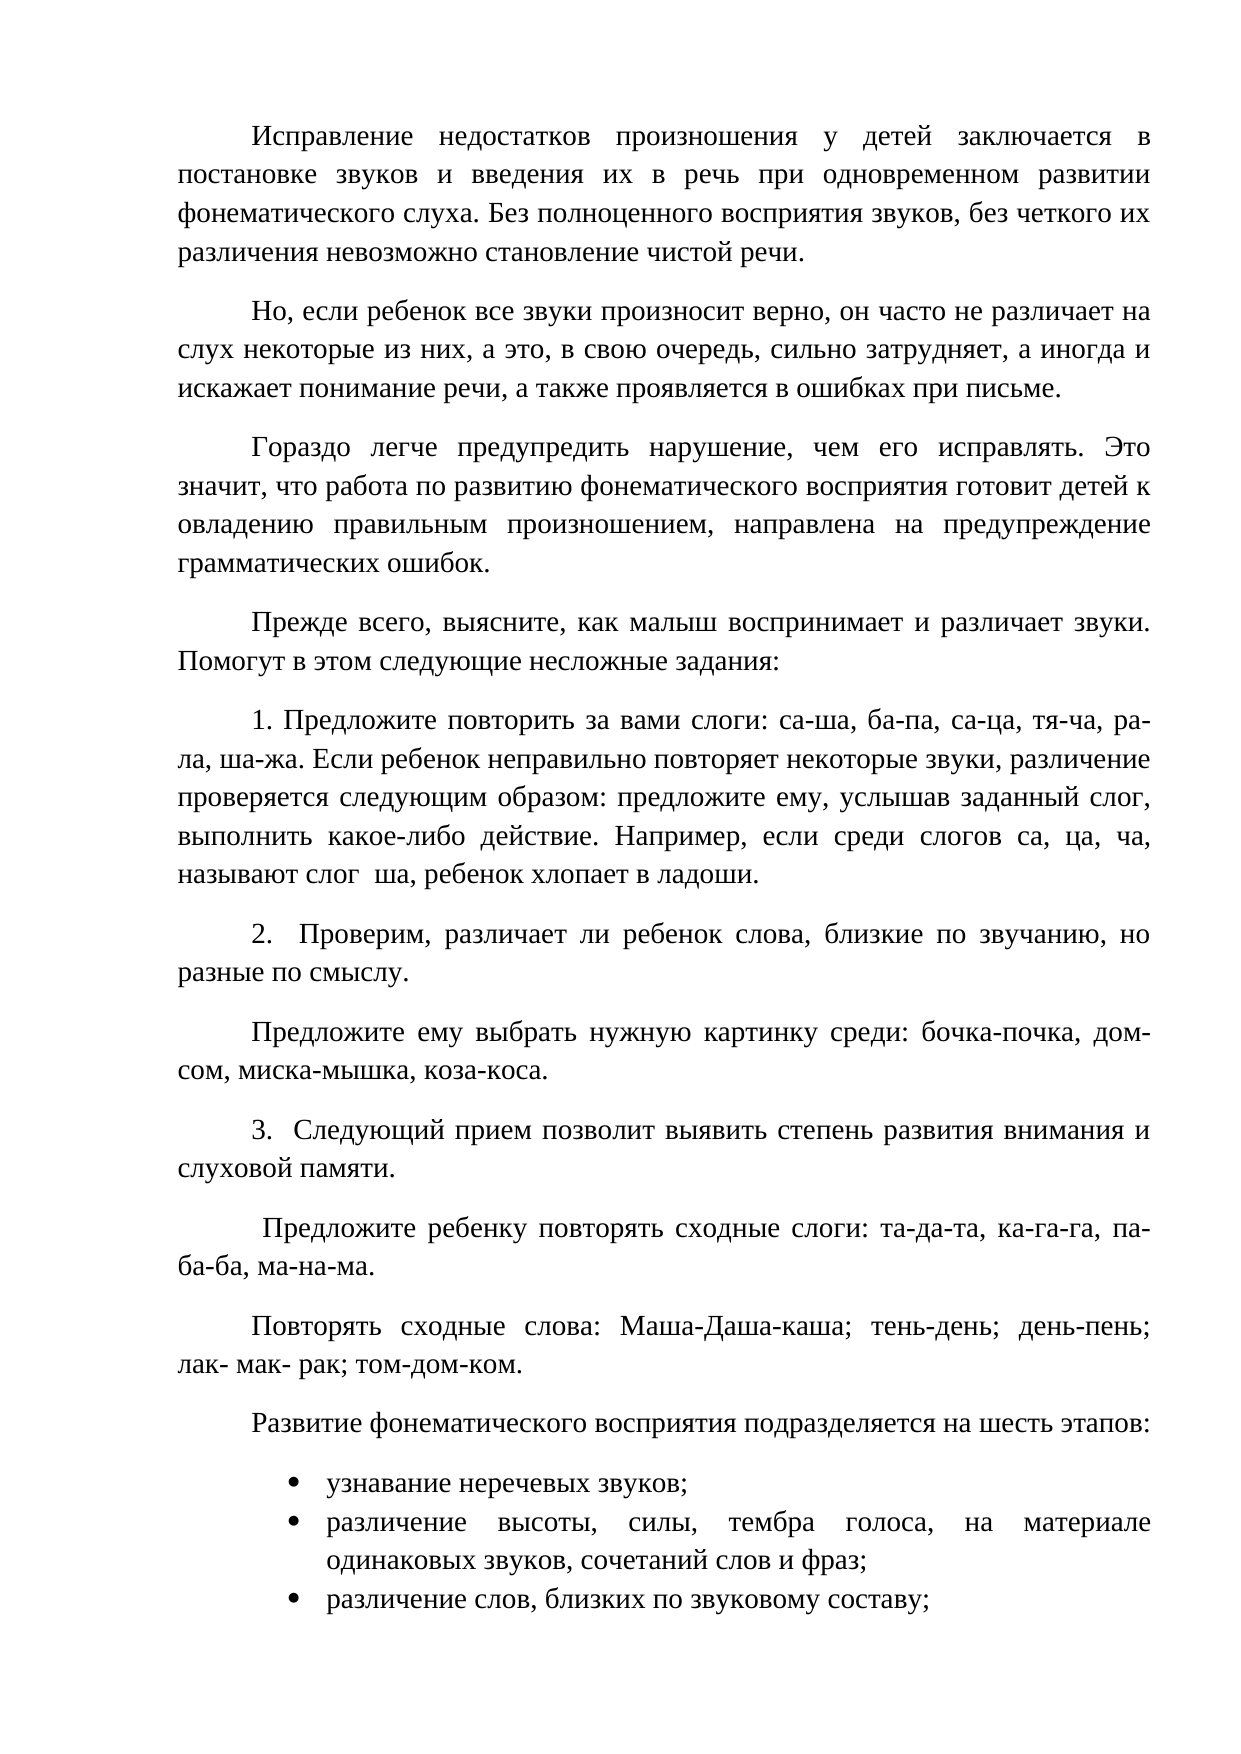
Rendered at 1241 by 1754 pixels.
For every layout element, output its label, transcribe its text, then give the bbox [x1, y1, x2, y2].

text Исправление недостатков произношения у детей заключается в постановке звуков и введения их в речь при одновременном развитии фонематического слуха. Без полноценного восприятия звуков, без четкого их различения невозможно становление чистой речи. [177, 118, 1152, 267]
text Гораздо легче предупредить нарушение, чем его исправлять. Это значит, что работа по развитию фонематического восприятия готовит детей к овладению правильным произношением, направлена на предупреждение грамматических ошибок. [177, 429, 1152, 579]
list различение высоты, силы, тембра голоса, на материале одинаковых звуков, сочетаний слов и фраз; [288, 1504, 1152, 1576]
text Предложите ребенку повторять сходные слоги: та-да-та, ка-га-га, па-ба-ба, ма-на-ма. [177, 1210, 1152, 1282]
text Развитие фонематического восприятия подразделяется на шесть этапов: [177, 1406, 1152, 1439]
text 1. Предложите повторить за вами слоги: са-ша, ба-па, са-ца, тя-ча, ра-ла, ша-жа. Если ребенок неправильно повторяет некоторые звуки, различение проверяется следующим образом: предложите ему, услышав заданный слог, выполнить какое-либо действие. Например, если среди слогов са, ца, ча, называют слог ша, ребенок хлопает в ладоши. [177, 702, 1152, 890]
text Но, если ребенок все звуки произносит верно, он часто не различает на слух некоторые из них, а это, в свою очередь, сильно затрудняет, а иногда и искажает понимание речи, а также проявляется в ошибках при письме. [177, 293, 1152, 404]
text Предложите ему выбрать нужную картинку среди: бочка-почка, дом-сом, миска-мышка, коза-коса. [177, 1014, 1152, 1086]
text Прежде всего, выясните, как малыш воспринимает и различает звуки. Помогут в этом следующие несложные задания: [177, 604, 1152, 677]
text 3. Следующий прием позволит выявить степень развития внимания и слуховой памяти. [177, 1112, 1152, 1184]
list узнавание неречевых звуков; [288, 1465, 1152, 1499]
text Повторять сходные слова: Маша-Даша-каша; тень-день; день-пень; лак- мак- рак; том-дом-ком. [177, 1308, 1152, 1380]
text 2. Проверим, различает ли ребенок слова, близкие по звучанию, но разные по смыслу. [177, 916, 1152, 988]
list различение слов, близких по звуковому составу; [288, 1581, 1152, 1614]
